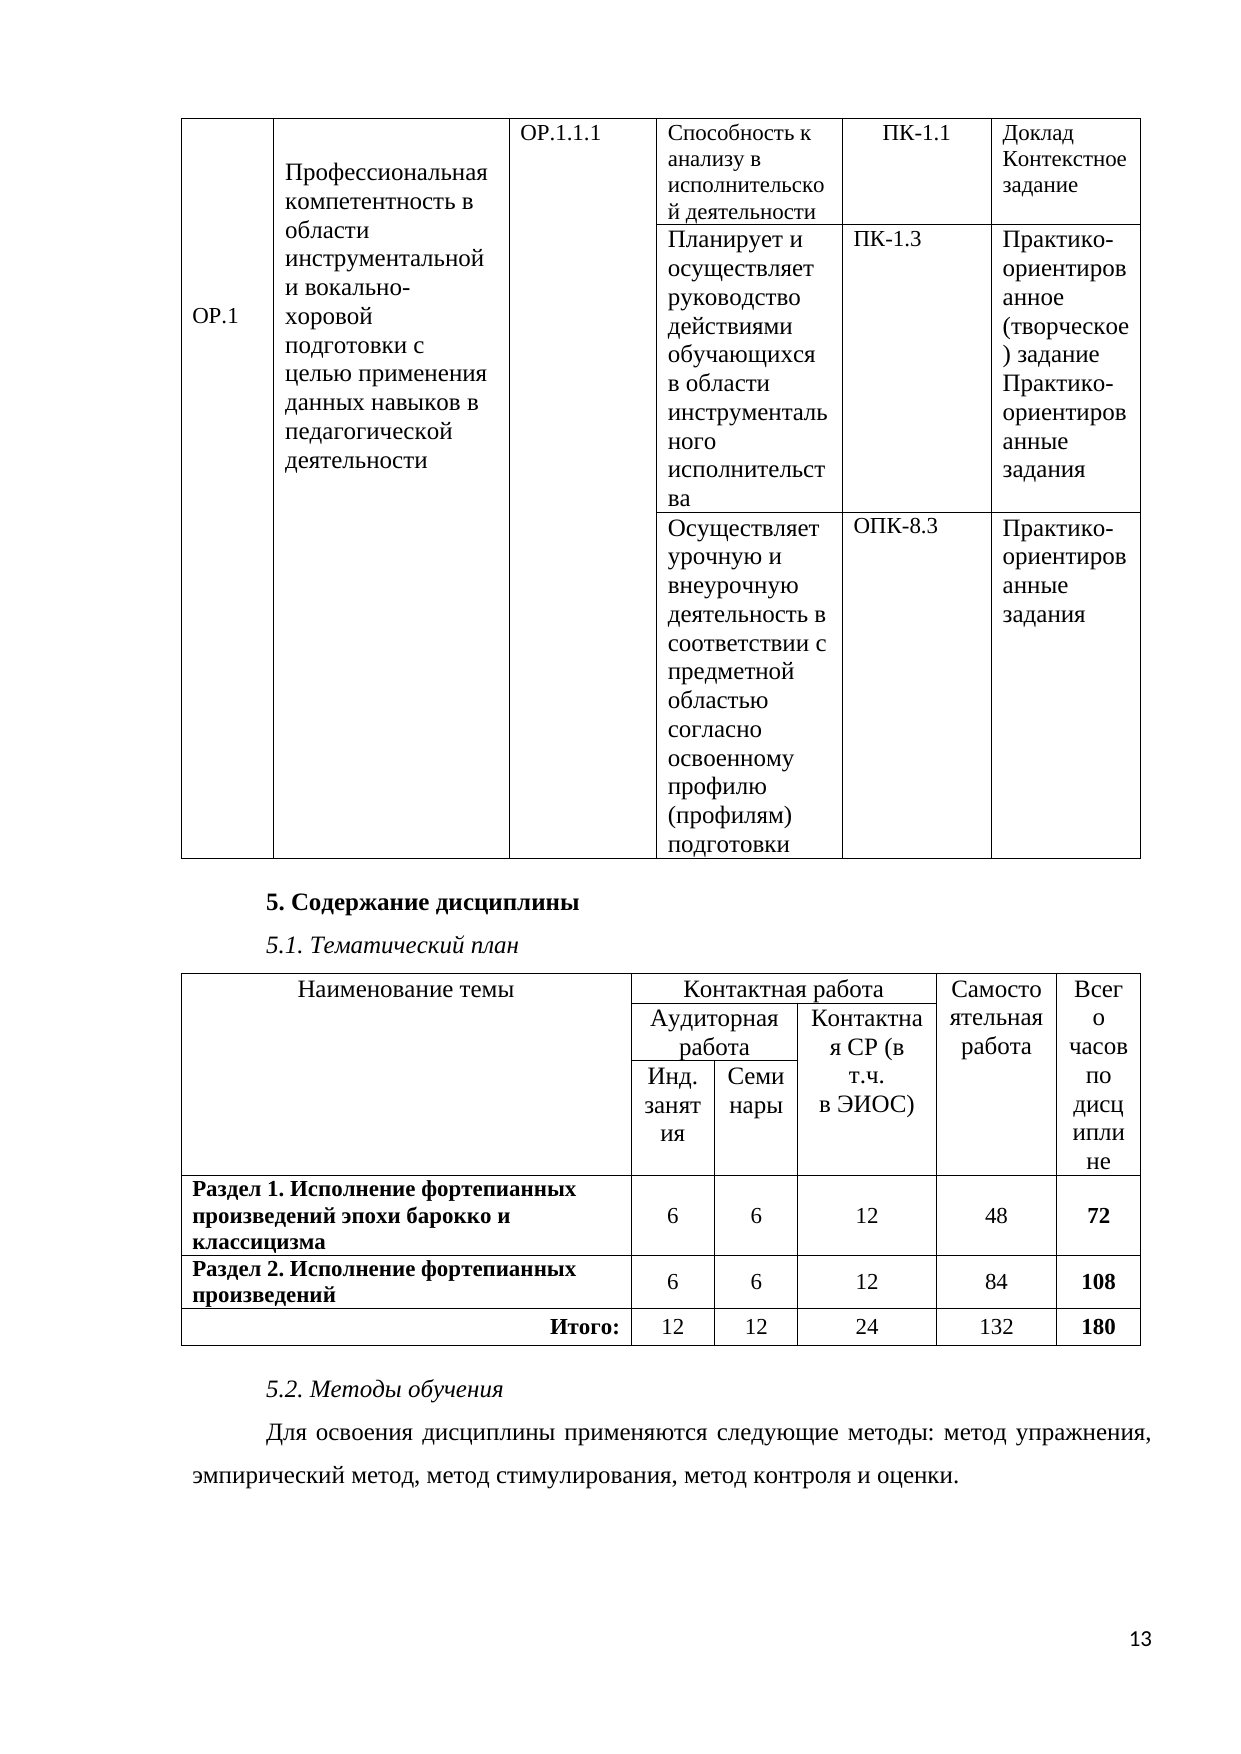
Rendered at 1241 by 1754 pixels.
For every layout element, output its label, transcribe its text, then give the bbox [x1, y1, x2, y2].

table_cell ПК-1.3 [843, 225, 991, 512]
text Для освоения дисциплины применяются следующие методы: метод упражнения, эмпирический метод, метод стимулирования, метод контроля и оценки. [192, 1417, 1152, 1489]
table_cell 24 [798, 1309, 936, 1345]
table_cell Аудиторная работа [632, 1004, 797, 1060]
table_cell Раздел 2. Исполнение фортепианных произведений [182, 1256, 631, 1308]
table_cell ОПК-8.3 [843, 513, 991, 858]
table_cell Раздел 1. Исполнение фортепианных произведений эпохи барокко и классицизма [182, 1176, 631, 1254]
table_cell Итого: [182, 1309, 631, 1345]
table_cell ОР.1 [182, 119, 273, 512]
table_header Контактная работа [632, 974, 936, 1002]
table_cell Инд. занятия [632, 1061, 714, 1175]
table_header Всего часов по дисциплине [1057, 974, 1140, 1175]
table_header Наименование темы [182, 974, 631, 1175]
table_cell 72 [1057, 1176, 1140, 1254]
table_cell Профессиональная компетентность в области инструментальной и вокально-хоровой подготовки с целью применения данных навыков в педагогической деятельности [274, 119, 509, 512]
text 5.1. Тематический план [192, 930, 1152, 959]
table_cell [510, 512, 656, 858]
table_cell 84 [937, 1256, 1056, 1308]
table_cell ОР.1.1.1 [510, 119, 656, 512]
table_cell 12 [632, 1309, 714, 1345]
table_cell 180 [1057, 1309, 1140, 1345]
text 5.2. Методы обучения [192, 1374, 1152, 1403]
table_cell 108 [1057, 1256, 1140, 1308]
table_cell Семинары [715, 1061, 797, 1175]
table_cell 12 [798, 1176, 936, 1254]
table_cell Практико-ориентированные задания [992, 513, 1140, 858]
text 5. Содержание дисциплины [192, 887, 1152, 916]
table_cell Контактная СР (в т.ч. в ЭИОС) [798, 1004, 936, 1175]
table_cell Способность к анализу в исполнительской деятельности [657, 119, 842, 224]
table_cell 6 [715, 1176, 797, 1254]
table_cell [182, 512, 273, 858]
table_header Самостоятельная работа [937, 974, 1056, 1175]
table_cell Доклад Контекстное задание [992, 119, 1140, 224]
table_cell 48 [937, 1176, 1056, 1254]
table_cell 12 [798, 1256, 936, 1308]
table_cell 12 [715, 1309, 797, 1345]
table_cell 6 [632, 1176, 714, 1254]
table_cell Осуществляет урочную и внеурочную деятельность в соответствии с предметной областью согласно освоенному профилю (профилям) подготовки [657, 513, 842, 858]
table_cell 132 [937, 1309, 1056, 1345]
table_cell Планирует и осуществляет руководство действиями обучающихся в области инструментального исполнительства [657, 225, 842, 512]
table_cell 6 [715, 1256, 797, 1308]
table_cell ПК-1.1 [843, 119, 991, 224]
table_cell Практико-ориентированное (творческое) задание Практико-ориентированные задания [992, 225, 1140, 512]
table_cell [274, 512, 509, 858]
table_cell 6 [632, 1256, 714, 1308]
